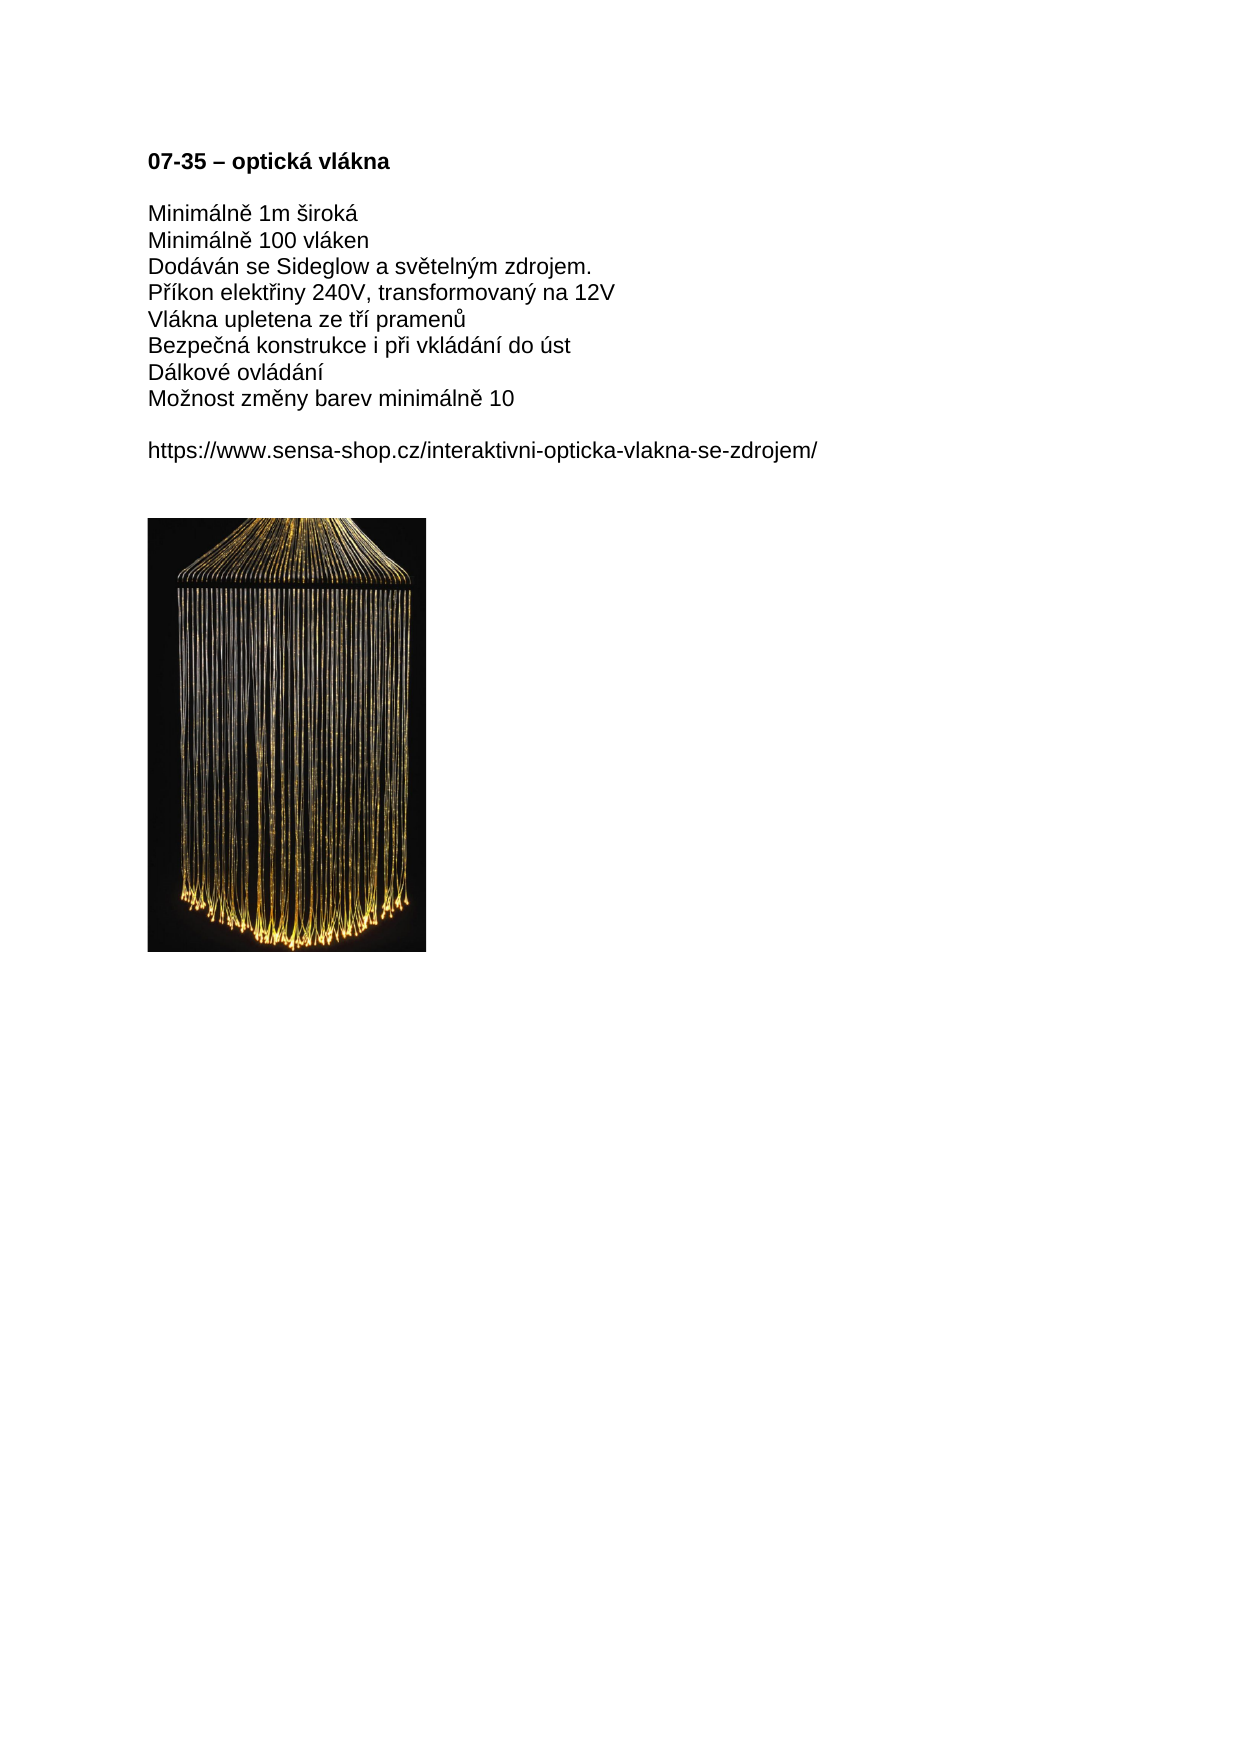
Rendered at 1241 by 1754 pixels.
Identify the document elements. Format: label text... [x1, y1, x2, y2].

text Vlákna upletena ze tří pramenů [148, 306, 1093, 332]
text https://www.sensa-shop.cz/interaktivni-opticka-vlakna-se-zdrojem/ [148, 437, 1093, 464]
text Dálkové ovládání [148, 358, 1093, 385]
text Dodáván se Sideglow a světelným zdrojem. [148, 253, 1093, 279]
text 07-35 – optická vlákna [148, 148, 1093, 174]
text Příkon elektřiny 240V, transformovaný na 12V [148, 279, 1093, 306]
text Možnost změny barev minimálně 10 [148, 385, 1093, 411]
text Minimálně 1m široká [148, 200, 1093, 227]
text Minimálně 100 vláken [148, 227, 1093, 253]
text Bezpečná konstrukce i při vkládání do úst [148, 332, 1093, 358]
picture [147, 518, 427, 952]
